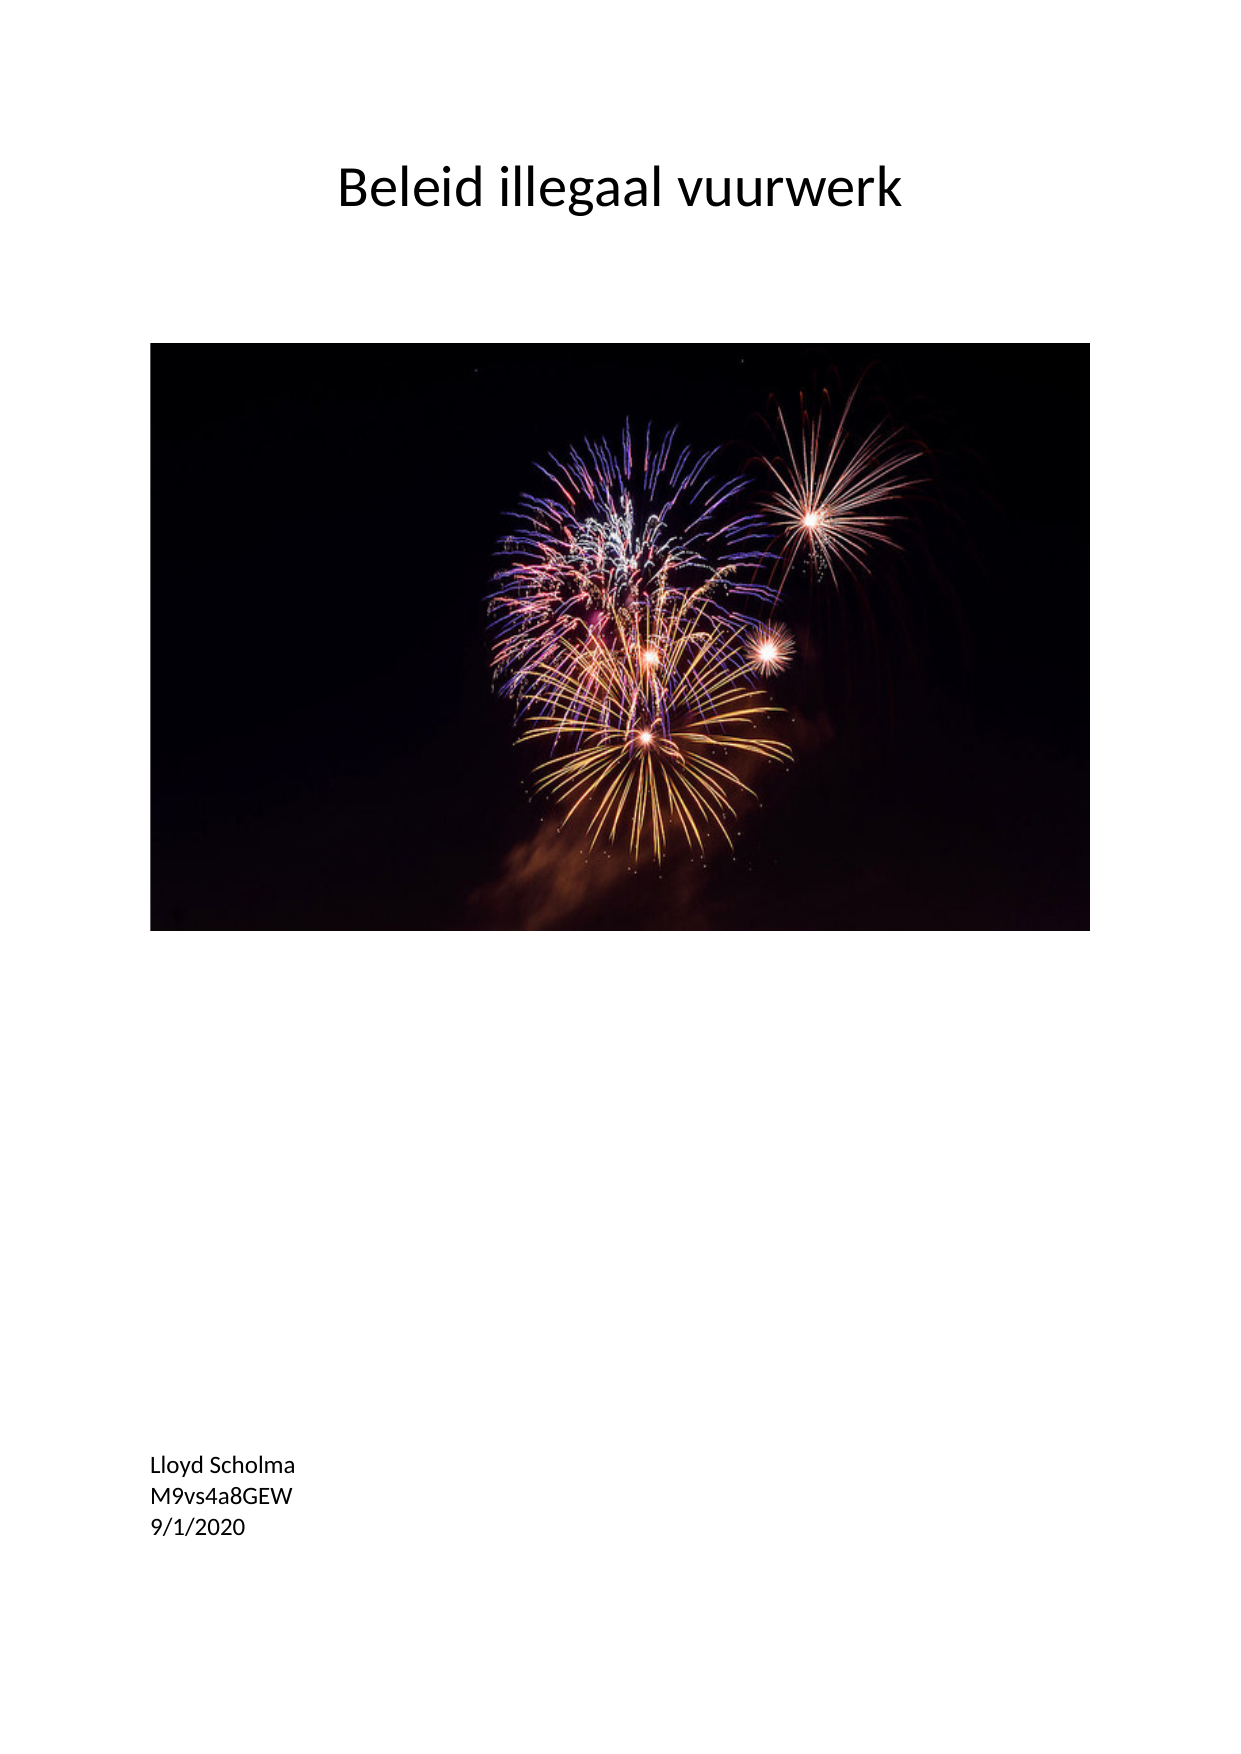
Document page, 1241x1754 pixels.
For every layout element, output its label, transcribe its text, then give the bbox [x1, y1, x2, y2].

text M9vs4a8GEW [150, 1480, 1090, 1511]
text Lloyd Scholma [150, 1450, 1090, 1480]
text Beleid illegaal vuurwerk [150, 150, 1090, 221]
picture [150, 343, 1090, 931]
text 9/1/2020 [150, 1511, 1090, 1541]
